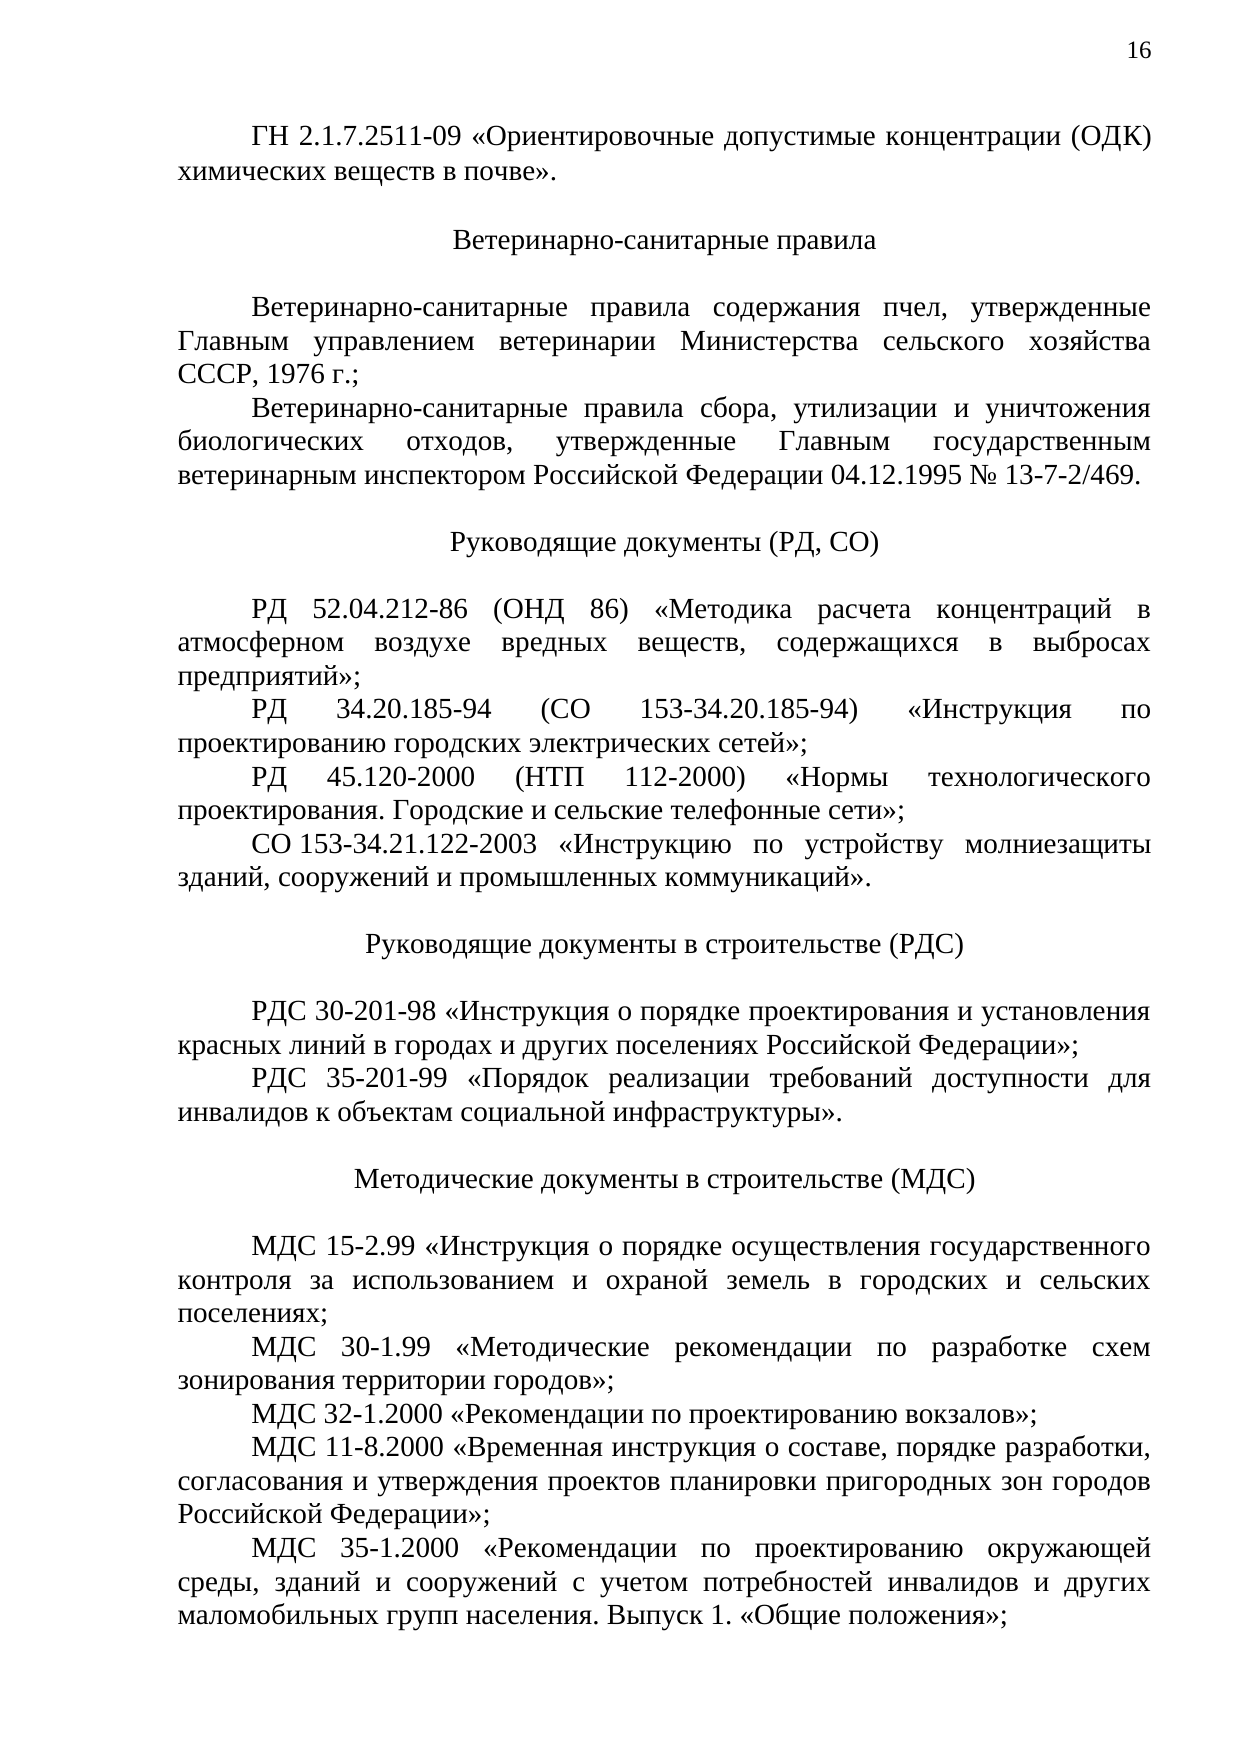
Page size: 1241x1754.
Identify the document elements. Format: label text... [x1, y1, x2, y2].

text Ветеринарно-санитарные правила [177, 222, 1152, 256]
text РДС 35-201-99 «Порядок реализации требований доступности для инвалидов к объектам социальной инфраструктуры». [177, 1061, 1152, 1128]
text СО 153-34.21.122-2003 «Инструкцию по устройству молниезащиты зданий, сооружений и промышленных коммуникаций». [177, 826, 1152, 893]
text МДС 30-1.99 «Методические рекомендации по разработке схем зонирования территории городов»; [177, 1329, 1152, 1396]
text Руководящие документы в строительстве (РДС) [177, 926, 1152, 960]
text ГН 2.1.7.2511-09 «Ориентировочные допустимые концентрации (ОДК) химических веществ в почве». [177, 118, 1152, 187]
text РДС 30-201-98 «Инструкция о порядке проектирования и установления красных линий в городах и других поселениях Российской Федерации»; [177, 993, 1152, 1061]
text Ветеринарно-санитарные правила содержания пчел, утвержденные Главным управлением ветеринарии Министерства сельского хозяйства СССР, .; [177, 289, 1152, 390]
text МДС 35-1.2000 «Рекомендации по проектированию окружающей среды, зданий и сооружений с учетом потребностей инвалидов и других маломобильных групп населения. Выпуск 1. «Общие положения»; [177, 1530, 1152, 1631]
text РД 34.20.185-94 (СО 153-34.20.185-94) «Инструкция по проектированию городских электрических сетей»; [177, 692, 1152, 759]
text Методические документы в строительстве (МДС) [177, 1161, 1152, 1195]
text МДС 15-2.99 «Инструкция о порядке осуществления государственного контроля за использованием и охраной земель в городских и сельских поселениях; [177, 1228, 1152, 1329]
text РД 52.04.212-86 (ОНД 86) «Методика расчета концентраций в атмосферном воздухе вредных веществ, содержащихся в выбросах предприятий»; [177, 591, 1152, 692]
text МДС 32-1.2000 «Рекомендации по проектированию вокзалов»; [177, 1396, 1152, 1429]
text Руководящие документы (РД, СО) [177, 524, 1152, 557]
text Ветеринарно-санитарные правила сбора, утилизации и уничтожения биологических отходов, утвержденные Главным государственным ветеринарным инспектором Российской Федерации 04.12.1995 № 13-7-2/469. [177, 390, 1152, 490]
text МДС 11-8.2000 «Временная инструкция о составе, порядке разработки, согласования и утверждения проектов планировки пригородных зон городов Российской Федерации»; [177, 1429, 1152, 1530]
text РД 45.120-2000 (НТП 112-2000) «Нормы технологического проектирования. Городские и сельские телефонные сети»; [177, 759, 1152, 826]
